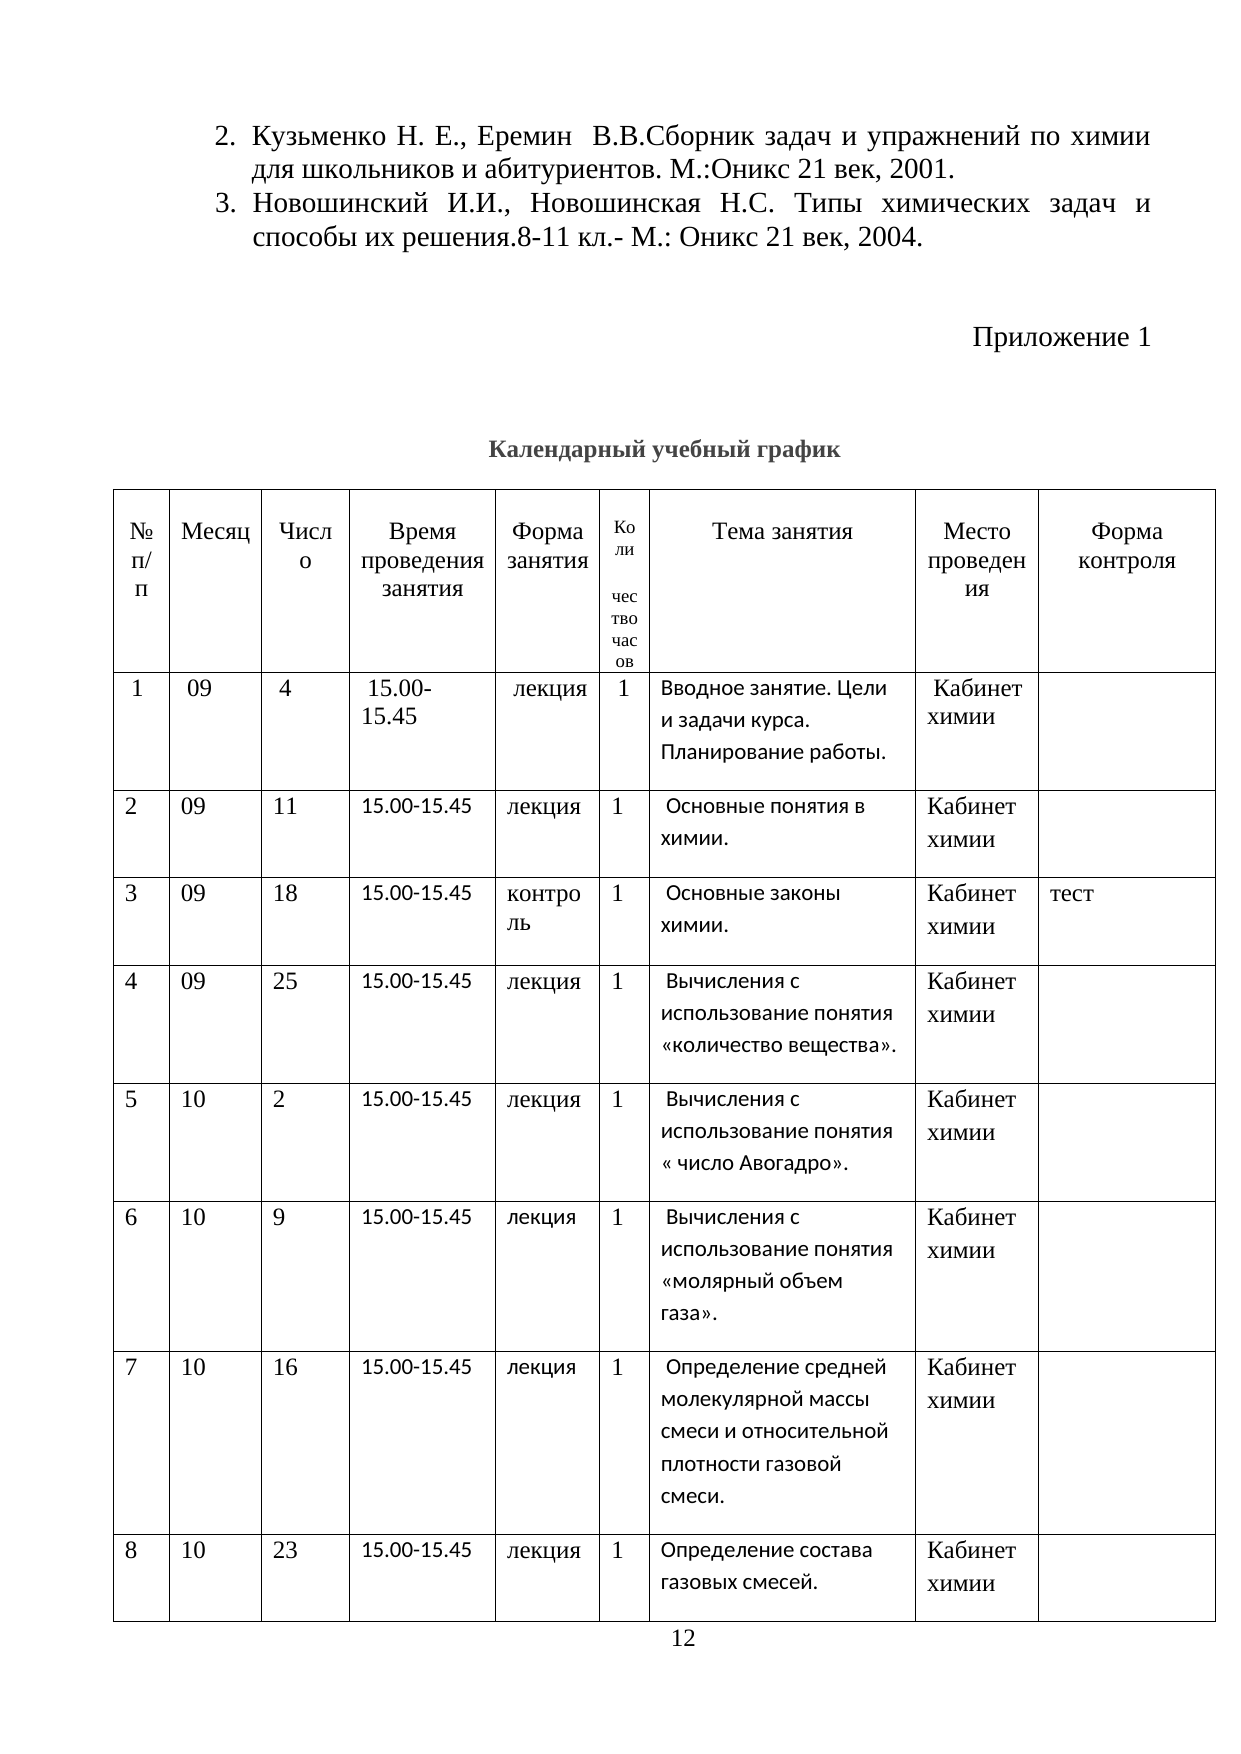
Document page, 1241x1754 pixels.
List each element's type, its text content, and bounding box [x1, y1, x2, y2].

table_cell 09 [170, 673, 261, 790]
table_cell 09 [170, 791, 261, 877]
table_cell Кабинет химии [916, 791, 1038, 877]
table_cell Кабинет химии [916, 1202, 1038, 1351]
table_cell 09 [170, 878, 261, 965]
table_cell 8 [114, 1535, 169, 1621]
table_cell 5 [114, 1084, 169, 1201]
table_cell лекция [496, 791, 599, 877]
table_header Месяц [170, 490, 261, 672]
table_cell 1 [600, 791, 649, 877]
table_cell 10 [170, 1202, 261, 1351]
table_cell Определение средней молекулярной массы смеси и относительной плотности газовой смеси. [650, 1352, 915, 1534]
table_cell [1039, 1202, 1215, 1351]
table_cell лекция [496, 673, 599, 790]
table_cell 1 [600, 673, 649, 790]
list Кузьменко Н. Е., Еремин В.В.Сборник задач и упражнений по химии для школьников и абитуриентов. М.:Оникс 21 век, 2001. [214, 118, 1152, 185]
table_cell 1 [600, 1202, 649, 1351]
table_cell лекция [496, 966, 599, 1083]
table_cell [1039, 1084, 1215, 1201]
text Календарный учебный график [177, 434, 1152, 463]
table_cell Кабинет химии [916, 1535, 1038, 1621]
table_header Время проведения занятия [350, 490, 495, 672]
table_cell Кабинет химии [916, 673, 1038, 790]
table_header Коли чество часов [600, 490, 649, 672]
table_cell 2 [114, 791, 169, 877]
table_cell 1 [600, 1084, 649, 1201]
table_cell Вводное занятие. Цели и задачи курса. Планирование работы. [650, 673, 915, 790]
table_cell [1039, 1352, 1215, 1534]
table_cell Кабинет химии [916, 966, 1038, 1083]
table_header № п/п [114, 490, 169, 672]
table_cell 3 [114, 878, 169, 965]
table_cell Основные законы химии. [650, 878, 915, 965]
table_cell тест [1039, 878, 1215, 965]
table_cell Вычисления с использование понятия «молярный объем газа». [650, 1202, 915, 1351]
table_header Место проведения [916, 490, 1038, 672]
table_cell 15.00-15.45 [350, 1084, 495, 1201]
table_cell 7 [114, 1352, 169, 1534]
table_cell Кабинет химии [916, 1352, 1038, 1534]
table_cell 15.00-15.45 [350, 1352, 495, 1534]
table_cell Кабинет химии [916, 878, 1038, 965]
table_cell 10 [170, 1535, 261, 1621]
table_cell 23 [262, 1535, 349, 1621]
table_cell 15.00-15.45 [350, 1535, 495, 1621]
table_header Число [262, 490, 349, 672]
table_cell 1 [600, 966, 649, 1083]
table_cell Вычисления с использование понятия «количество вещества». [650, 966, 915, 1083]
table_cell Вычисления с использование понятия « число Авогадро». [650, 1084, 915, 1201]
table_header Форма занятия [496, 490, 599, 672]
table_cell 2 [262, 1084, 349, 1201]
table_cell 1 [600, 878, 649, 965]
list Новошинский И.И., Новошинская Н.С. Типы химических задач и способы их решения.8-11 кл.- М.: Оникс 21 век, 2004. [215, 185, 1152, 252]
table_cell 9 [262, 1202, 349, 1351]
table_cell 10 [170, 1084, 261, 1201]
table_cell лекция [496, 1535, 599, 1621]
table_cell 25 [262, 966, 349, 1083]
table_cell 16 [262, 1352, 349, 1534]
table_cell 1 [600, 1535, 649, 1621]
table_cell [1039, 1535, 1215, 1621]
table_cell лекция [496, 1084, 599, 1201]
table_cell 09 [170, 966, 261, 1083]
table_cell 4 [114, 966, 169, 1083]
table_cell Кабинет химии [916, 1084, 1038, 1201]
table_cell 15.00-15.45 [350, 966, 495, 1083]
table_cell 1 [114, 673, 169, 790]
table_cell [1039, 966, 1215, 1083]
table_header Форма контроля [1039, 490, 1215, 672]
table_cell лекция [496, 1352, 599, 1534]
table_cell Основные понятия в химии. [650, 791, 915, 877]
table_cell Определение состава газовых смесей. [650, 1535, 915, 1621]
table_cell 15.00-15.45 [350, 878, 495, 965]
table_cell 18 [262, 878, 349, 965]
table_cell 15.00-15.45 [350, 1202, 495, 1351]
table_cell 15.00-15.45 [350, 673, 495, 790]
table_cell лекция [496, 1202, 599, 1351]
table_cell 6 [114, 1202, 169, 1351]
table_cell 10 [170, 1352, 261, 1534]
text Приложение 1 [177, 319, 1152, 353]
table_header Тема занятия [650, 490, 915, 672]
table_cell 4 [262, 673, 349, 790]
table_cell контроль [496, 878, 599, 965]
table_cell 1 [600, 1352, 649, 1534]
table_cell [1039, 673, 1215, 790]
table_cell 15.00-15.45 [350, 791, 495, 877]
table_cell [1039, 791, 1215, 877]
table_cell 11 [262, 791, 349, 877]
